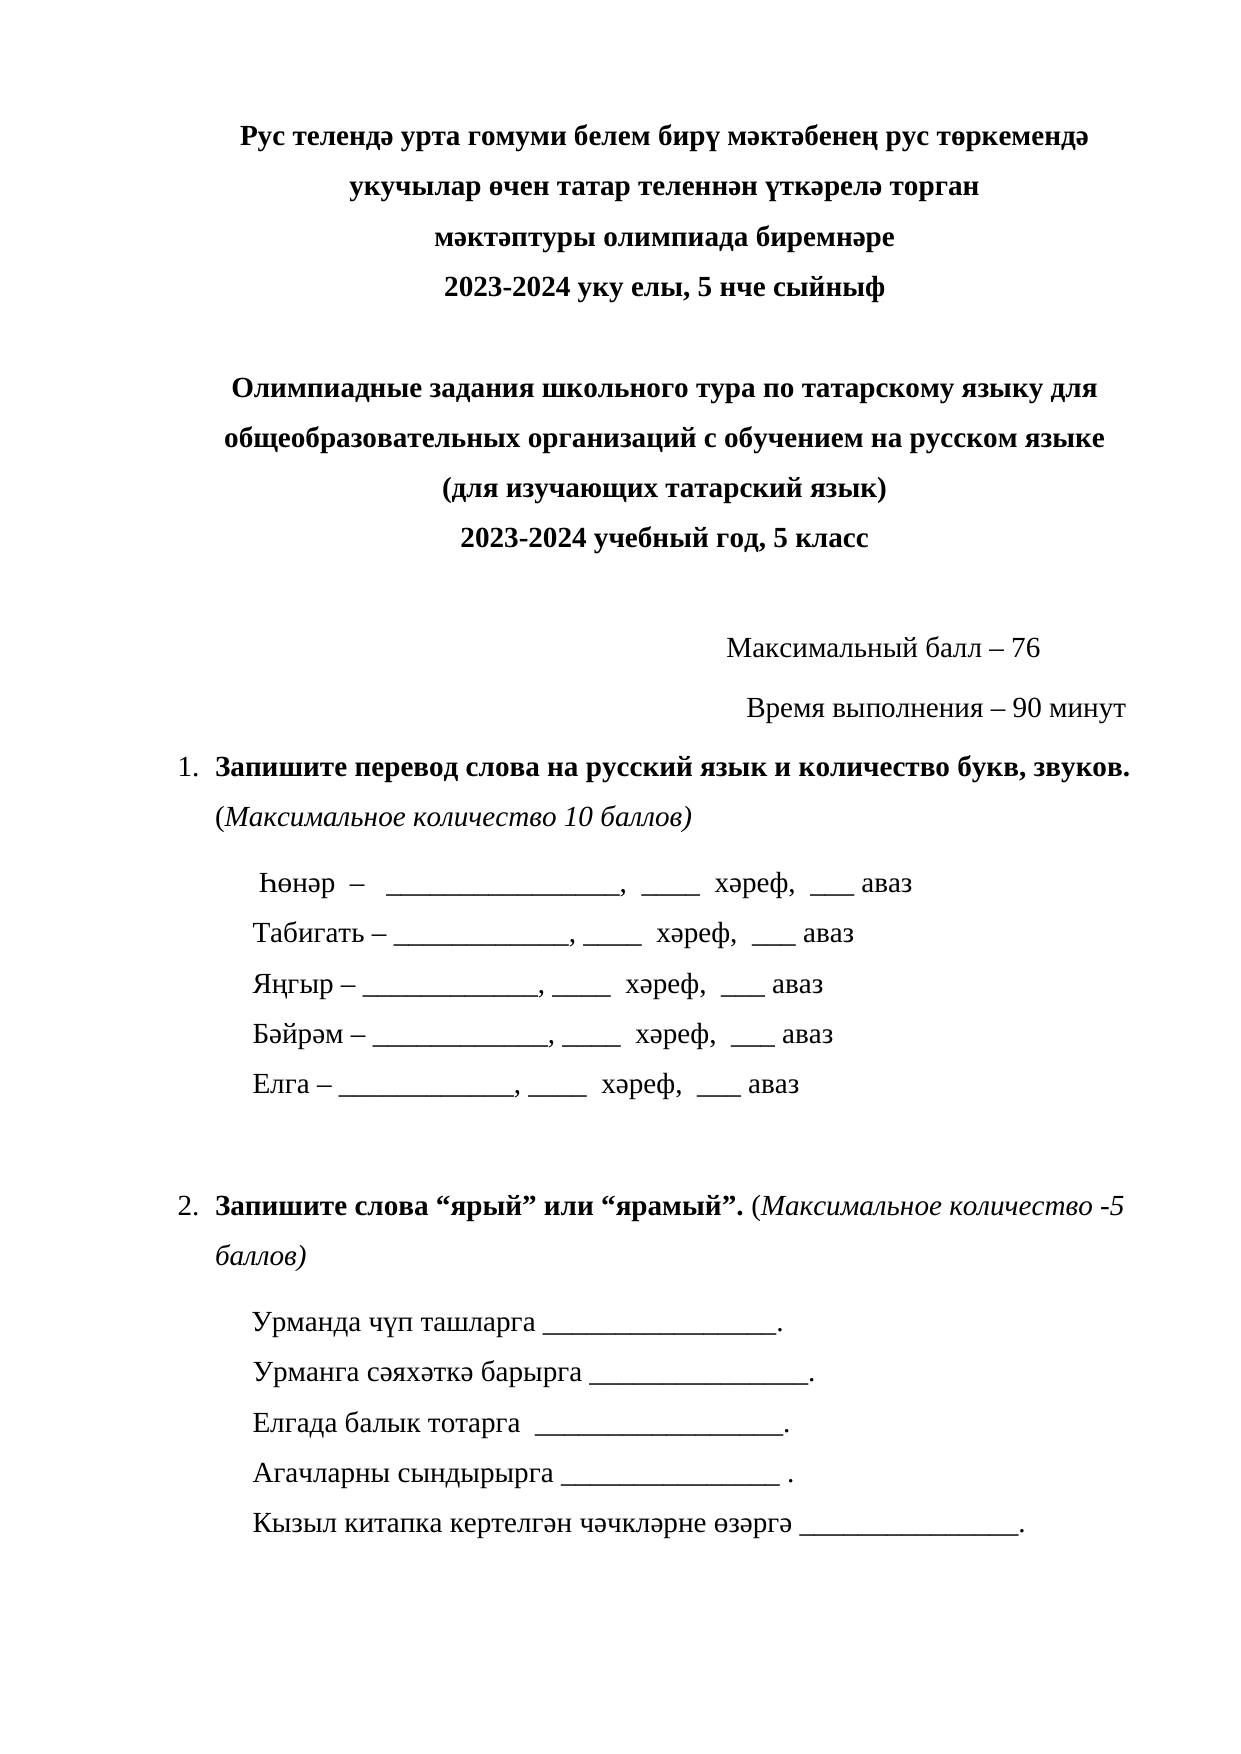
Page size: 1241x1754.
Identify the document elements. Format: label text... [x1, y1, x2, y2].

list Табигать – ____________, ____ хәреф, ___ аваз [252, 916, 1152, 949]
text 2023-2024 уку елы, 5 нче сыйныф [177, 269, 1152, 303]
list Кызыл китапка кертелгән чәчкләрне өзәргә _______________. [252, 1506, 1152, 1539]
text Время выполнения – 90 минут [177, 690, 1152, 723]
text мәктәптуры олимпиада биремнәре [177, 219, 1152, 252]
text Олимпиадные задания школьного тура по татарскому языку для общеобразовательных организаций с обучением на русском языке [177, 370, 1152, 453]
list Яңгыр – ____________, ____ хәреф, ___ аваз [252, 966, 1152, 999]
list Урманга сәяхәткә барырга _______________. [252, 1354, 1152, 1388]
list Һөнәр – ________________, ____ хәреф, ___ аваз [215, 865, 1152, 899]
list Запишите слова “ярый” или “ярамый”. (Максимальное количество -5 баллов) [177, 1188, 1152, 1272]
text (для изучающих татарский язык) [177, 470, 1152, 504]
text 2023-2024 учебный год, 5 класс [177, 521, 1152, 554]
list Елгада балык тотарга _________________. [252, 1405, 1152, 1438]
list Урманда чүп ташларга ________________. [215, 1304, 1152, 1338]
text Максимальный балл – 76 [177, 630, 1152, 664]
list Запишите перевод слова на русский язык и количество букв, звуков. (Максимальное количество 10 баллов) [177, 749, 1152, 833]
list Агачларны сындырырга _______________ . [252, 1455, 1152, 1489]
list Бәйрәм – ____________, ____ хәреф, ___ аваз [252, 1016, 1152, 1050]
text Рус телендә урта гомуми белем бирү мәктәбенең рус төркемендә укучылар өчен татар теленнән үткәрелә торган [177, 118, 1152, 202]
list Елга – ____________, ____ хәреф, ___ аваз [252, 1067, 1152, 1100]
